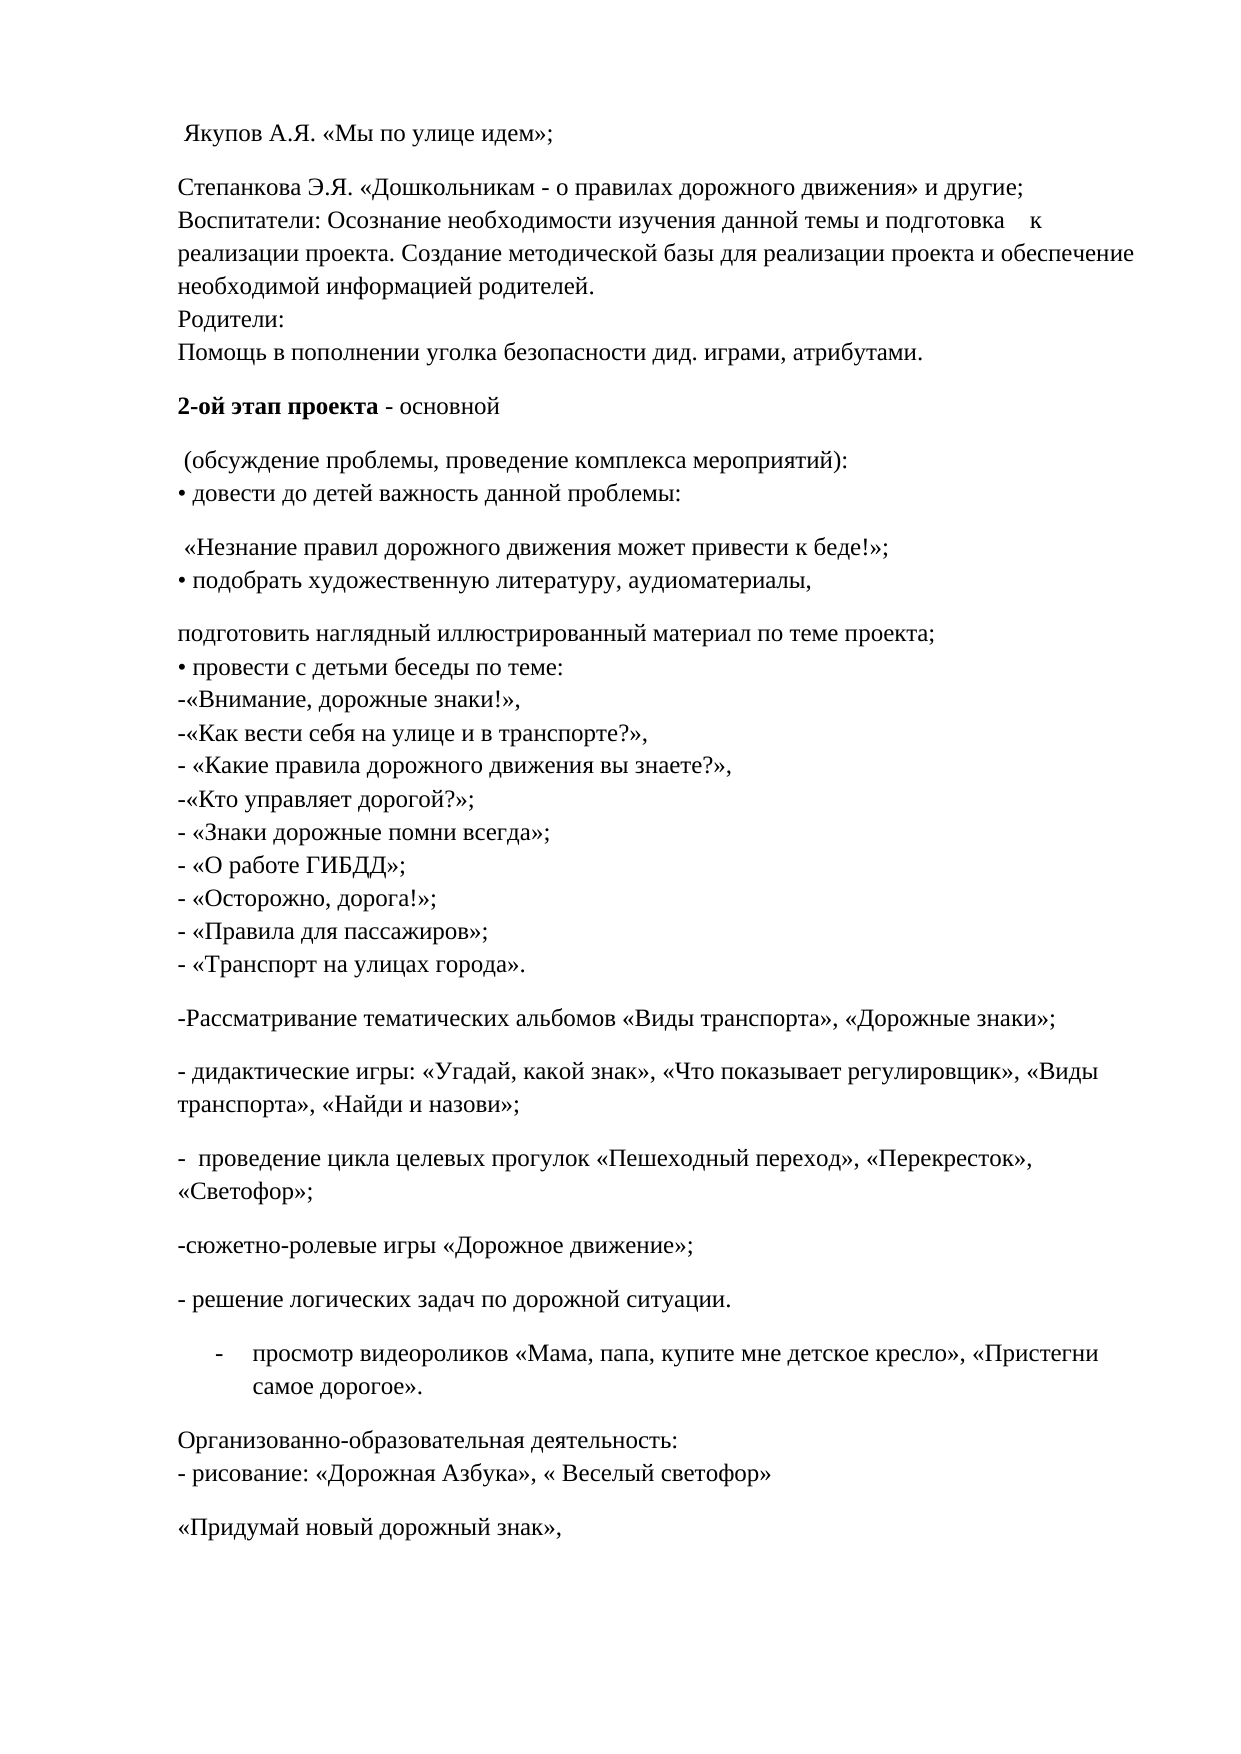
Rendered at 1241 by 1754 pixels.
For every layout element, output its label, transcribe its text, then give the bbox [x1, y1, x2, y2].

text «Незнание правил дорожного движения может привести к беде!»; • подобрать художественную литературу, аудиоматериалы, [177, 532, 1152, 593]
list просмотр видеороликов «Мама, папа, купите мне детское кресло», «Пристегни самое дорогое». [215, 1338, 1152, 1400]
text «Придумай новый дорожный знак», [177, 1512, 1152, 1540]
text - дидактические игры: «Угадай, какой знак», «Что показывает регулировщик», «Виды транспорта», «Найди и назови»; [177, 1056, 1152, 1118]
text Якупов А.Я. «Мы по улице идем»; [177, 118, 1152, 147]
text (обсуждение проблемы, проведение комплекса мероприятий): • довести до детей важность данной проблемы: [177, 445, 1152, 507]
text Степанкова Э.Я. «Дошкольникам - о правилах дорожного движения» и другие; Воспитатели: Осознание необходимости изучения данной темы и подготовка к реализации проекта. Создание методической базы для реализации проекта и обеспечение необходимой информацией родителей. Родители: Помощь в пополнении уголка безопасности дид. играми, атрибутами. [177, 172, 1152, 366]
text Организованно-образовательная деятельность: - рисование: «Дорожная Азбука», « Веселый светофор» [177, 1425, 1152, 1487]
text 2-ой этап проекта - основной [177, 391, 1152, 420]
text - решение логических задач по дорожной ситуации. [177, 1284, 1152, 1313]
text -сюжетно-ролевые игры «Дорожное движение»; [177, 1230, 1152, 1259]
text подготовить наглядный иллюстрированный материал по теме проекта; • провести с детьми беседы по теме: -«Внимание, дорожные знаки!», -«Как вести себя на улице и в транспорте?», - «Какие правила дорожного движения вы знаете?», -«Кто управляет дорогой?»; - «Знаки дорожные помни всегда»; - «О работе ГИБДД»; - «Осторожно, дорога!»; - «Правила для пассажиров»; - «Транспорт на улицах города». [177, 618, 1152, 977]
text -Рассматривание тематических альбомов «Виды транспорта», «Дорожные знаки»; [177, 1003, 1152, 1031]
text - проведение цикла целевых прогулок «Пешеходный переход», «Перекресток», «Светофор»; [177, 1143, 1152, 1205]
